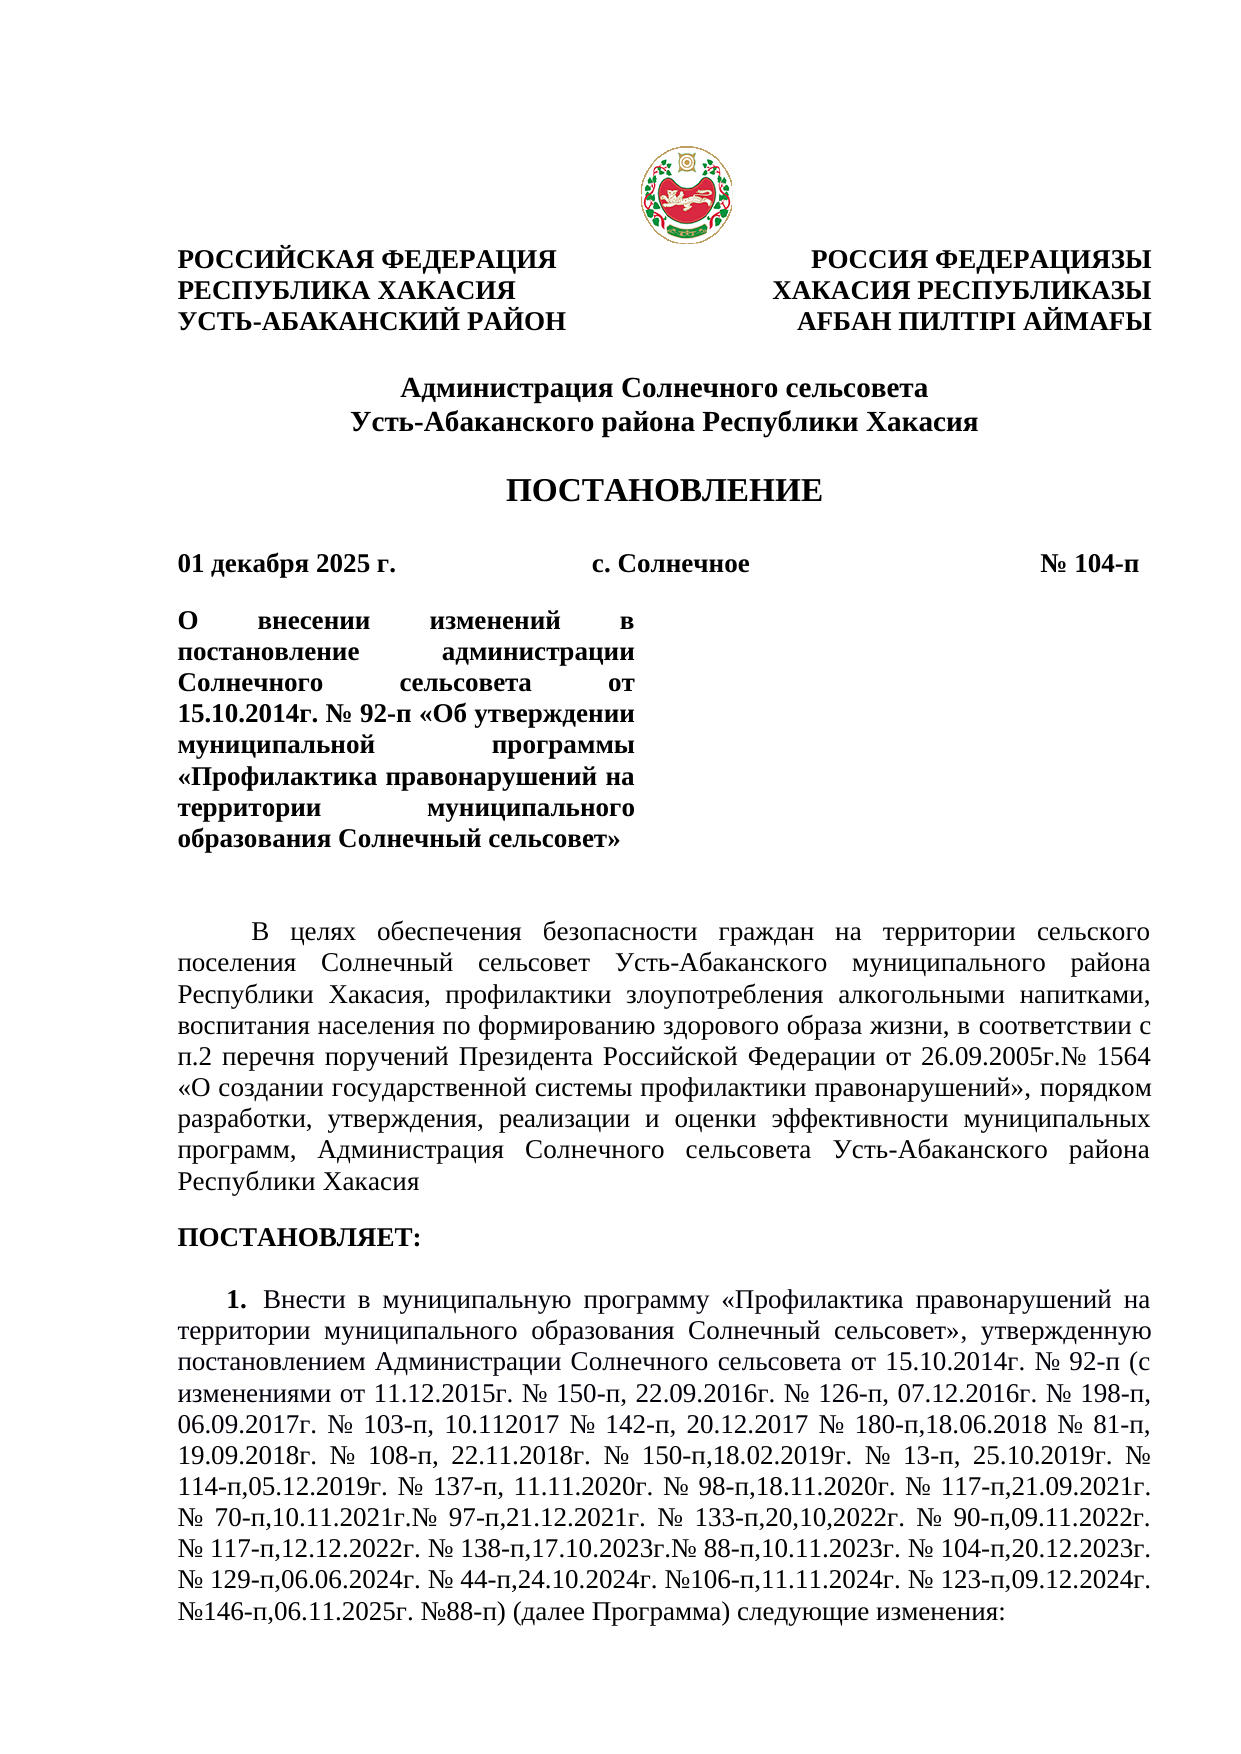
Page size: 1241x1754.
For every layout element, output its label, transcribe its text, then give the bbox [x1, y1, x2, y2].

text РОССИЙСКАЯ ФЕДЕРАЦИЯ РОССИЯ ФЕДЕРАЦИЯЗЫ [177, 243, 1152, 274]
table_header О внесении изменений в постановление администрации Солнечного сельсовета от 15.10.2014г. № 92-п «Об утверждении муниципальной программы «Профилактика правонарушений на территории муниципального образования Солнечный сельсовет» [166, 604, 664, 853]
text ПОСТАНОВЛЯЕТ: [177, 1221, 1152, 1252]
text 01 декабря 2025 г. с. Солнечное № 104-п [177, 547, 1152, 578]
text ПОСТАНОВЛЕНИЕ [177, 471, 1152, 509]
picture [641, 146, 733, 244]
text РЕСПУБЛИКА ХАКАСИЯ ХАКАСИЯ РЕСПУБЛИКАЗЫ [177, 274, 1152, 305]
text В целях обеспечения безопасности граждан на территории сельского поселения Солнечный сельсовет Усть-Абаканского муниципального района Республики Хакасия, профилактики злоупотребления алкогольными напитками, воспитания населения по формированию здорового образа жизни, в соответствии с п.2 перечня поручений Президента Российской Федерации от 26.09.2005г.№ 1564 «О создании государственной системы профилактики правонарушений», порядком разработки, утверждения, реализации и оценки эффективности муниципальных программ, Администрация Солнечного сельсовета Усть-Абаканского района Республики Хакасия [177, 915, 1152, 1196]
text Усть-Абаканского района Республики Хакасия [177, 404, 1152, 437]
text УСТЬ-АБАКАНСКИЙ РАЙОН AFБАН ПИЛТIPI АЙМАFЫ [177, 305, 1190, 337]
text Администрация Солнечного сельсовета [177, 370, 1152, 404]
list Внести в муниципальную программу «Профилактика правонарушений на территории муниципального образования Солнечный сельсовет», утвержденную постановлением Администрации Солнечного сельсовета от 15.10.2014г. № 92-п (с изменениями от 11.12.2015г. № 150-п, 22.09.2016г. № 126-п, 07.12.2016г. № 198-п, 06.09.2017г. № 103-п, 10.112017 № 142-п, 20.12.2017 № 180-п,18.06.2018 № 81-п, 19.09.2018г. № 108-п, 22.11.2018г. № 150-п,18.02.2019г. № 13-п, 25.10.2019г. № 114-п,05.12.2019г. № 137-п, 11.11.2020г. № 98-п,18.11.2020г. № 117-п,21.09.2021г. № 70-п,10.11.2021г.№ 97-п,21.12.2021г. № 133-п,20,10,2022г. № 90-п,09.11.2022г. № 117-п,12.12.2022г. № 138-п,17.10.2023г.№ 88-п,10.11.2023г. № 104-п,20.12.2023г. № 129-п,06.06.2024г. № 44-п,24.10.2024г. №106-п,11.11.2024г. № 123-п,09.12.2024г. №146-п,06.11.2025г. №88-п) (далее Программа) следующие изменения: [177, 1283, 1152, 1626]
